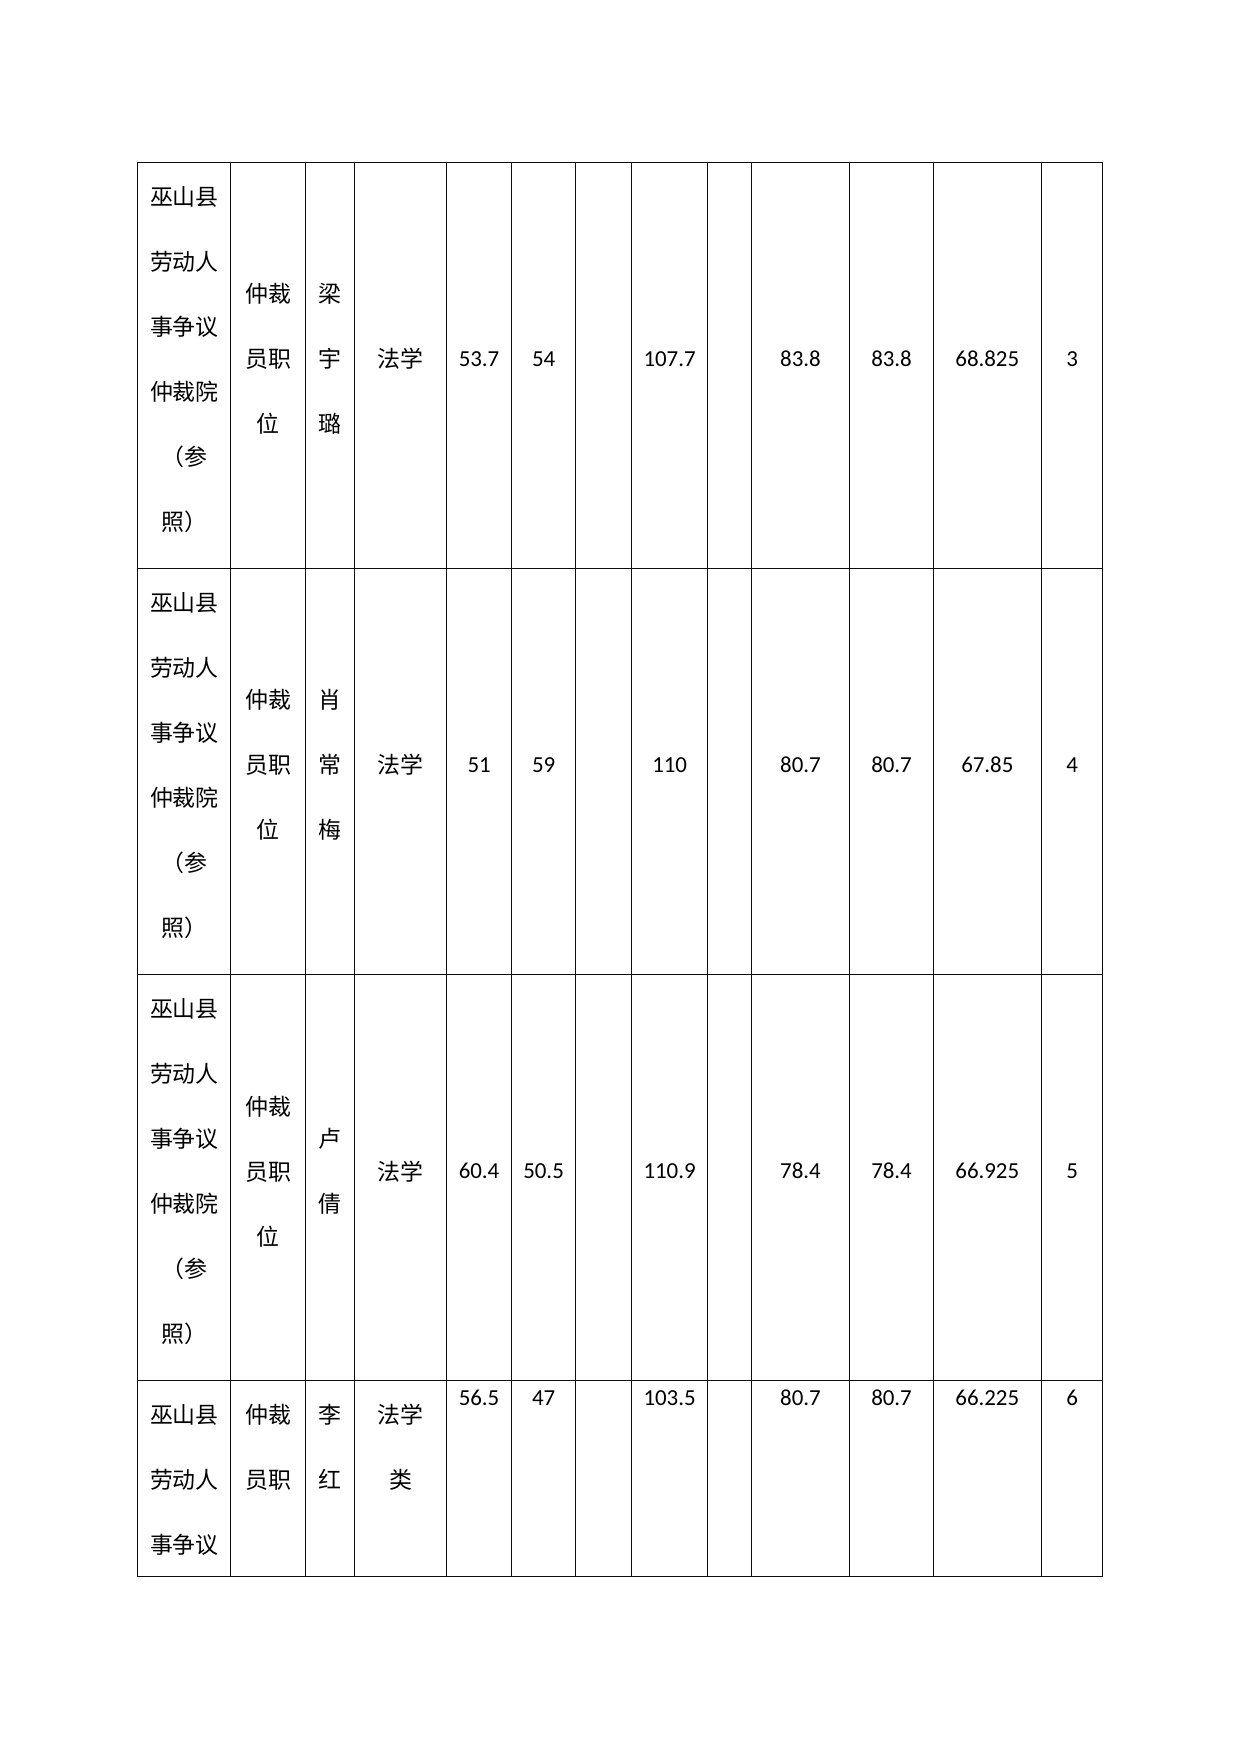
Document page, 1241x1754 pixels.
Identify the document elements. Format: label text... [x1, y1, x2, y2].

table_cell 5 [1042, 975, 1102, 1380]
table_cell 仲裁员职位 [231, 1381, 305, 1576]
table_cell 3 [1042, 163, 1102, 568]
table_cell 50.5 [512, 975, 575, 1380]
table_cell 47 [512, 1381, 575, 1576]
table_cell 66.925 [934, 975, 1041, 1380]
table_cell 83.8 [752, 163, 849, 568]
table_cell 83.8 [850, 163, 933, 568]
table_cell 53.7 [447, 163, 511, 568]
table_cell 6 [1042, 1381, 1102, 1576]
table_cell 68.825 [934, 163, 1041, 568]
table_cell 仲裁员职位 [231, 569, 305, 974]
table_cell [708, 163, 751, 568]
table_cell [708, 975, 751, 1380]
table_cell 80.7 [850, 1381, 933, 1576]
table_cell 78.4 [850, 975, 933, 1380]
table_cell 54 [512, 163, 575, 568]
table_cell 卢倩 [306, 975, 354, 1380]
table_cell 巫山县劳动人事争议仲裁院（参照） [138, 163, 230, 568]
table_cell 60.4 [447, 975, 511, 1380]
table_cell 67.85 [934, 569, 1041, 974]
table_cell 80.7 [850, 569, 933, 974]
table_cell 仲裁员职位 [231, 975, 305, 1380]
table_cell 巫山县劳动人事争议仲裁院（参照） [138, 975, 230, 1380]
table_cell [576, 163, 631, 568]
table_cell [708, 569, 751, 974]
table_cell 51 [447, 569, 511, 974]
table_cell 法学 [355, 163, 446, 568]
table_cell 仲裁员职位 [231, 163, 305, 568]
table_cell 80.7 [752, 1381, 849, 1576]
table_cell 法学 [355, 975, 446, 1380]
table_cell [576, 569, 631, 974]
table_cell 法学类 [355, 1381, 446, 1576]
table_cell [576, 975, 631, 1380]
table_cell 110.9 [632, 975, 707, 1380]
table_cell 80.7 [752, 569, 849, 974]
table_cell [576, 1381, 631, 1576]
table_cell 巫山县劳动人事争议仲裁院（参照） [138, 569, 230, 974]
table_cell 4 [1042, 569, 1102, 974]
table_cell [708, 1381, 751, 1576]
table_cell 78.4 [752, 975, 849, 1380]
table_cell 肖常梅 [306, 569, 354, 974]
table_cell 107.7 [632, 163, 707, 568]
table_cell 59 [512, 569, 575, 974]
table_cell 法学 [355, 569, 446, 974]
table_cell 56.5 [447, 1381, 511, 1576]
table_cell 巫山县劳动人事争议仲裁院（参照） [138, 1381, 230, 1576]
table_cell 66.225 [934, 1381, 1041, 1576]
table_cell 李红平 [306, 1381, 354, 1576]
table_cell 110 [632, 569, 707, 974]
table_cell 梁宇璐 [306, 163, 354, 568]
table_cell 103.5 [632, 1381, 707, 1576]
